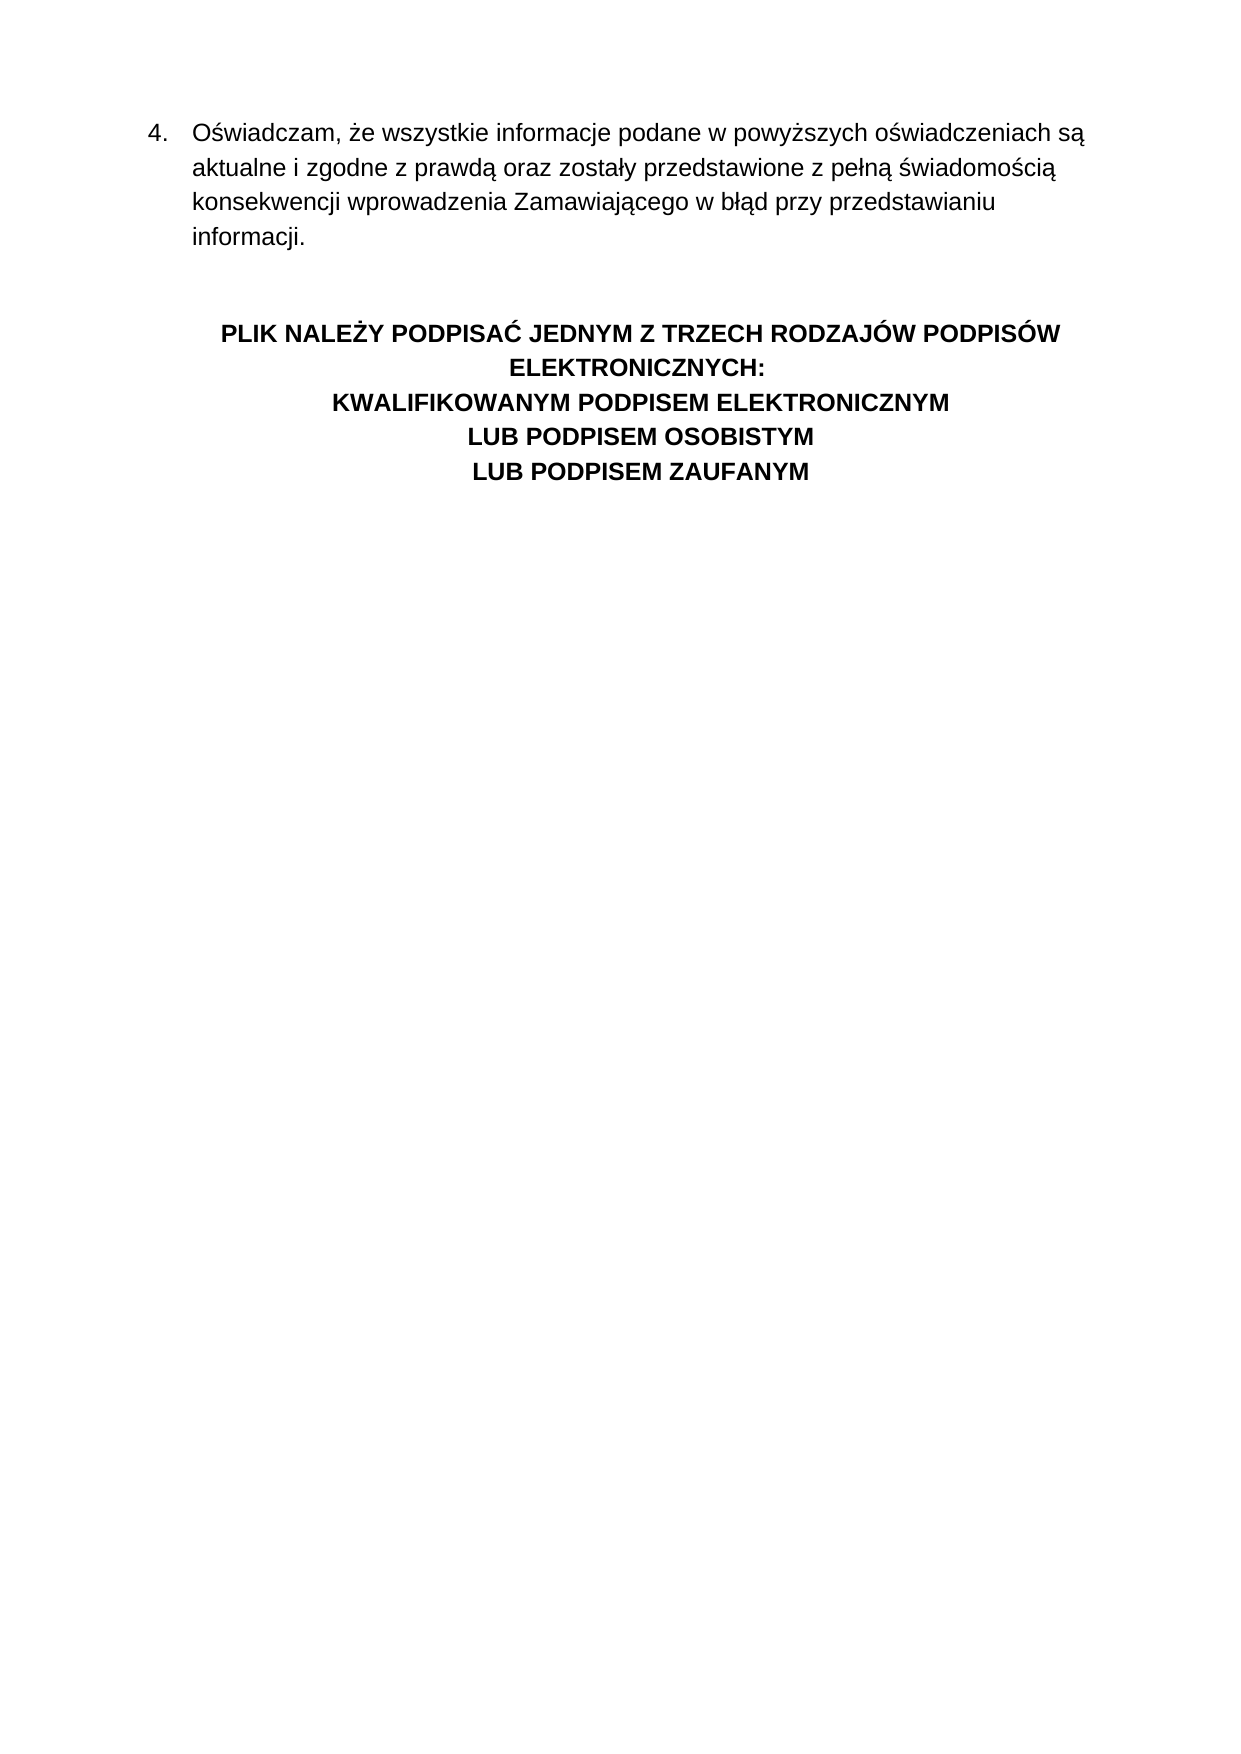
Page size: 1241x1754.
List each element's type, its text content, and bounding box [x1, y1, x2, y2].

list PLIK NALEŻY PODPISAĆ JEDNYM Z TRZECH RODZAJÓW PODPISÓW ELEKTRONICZNYCH: KWALIFIKOWANYM PODPISEM ELEKTRONICZNYM LUB PODPISEM OSOBISTYM LUB PODPISEM ZAUFANYM [192, 318, 1090, 485]
list Oświadczam, że wszystkie informacje podane w powyższych oświadczeniach są aktualne i zgodne z prawdą oraz zostały przedstawione z pełną świadomością konsekwencji wprowadzenia Zamawiającego w błąd przy przedstawianiu informacji. [148, 118, 1090, 250]
